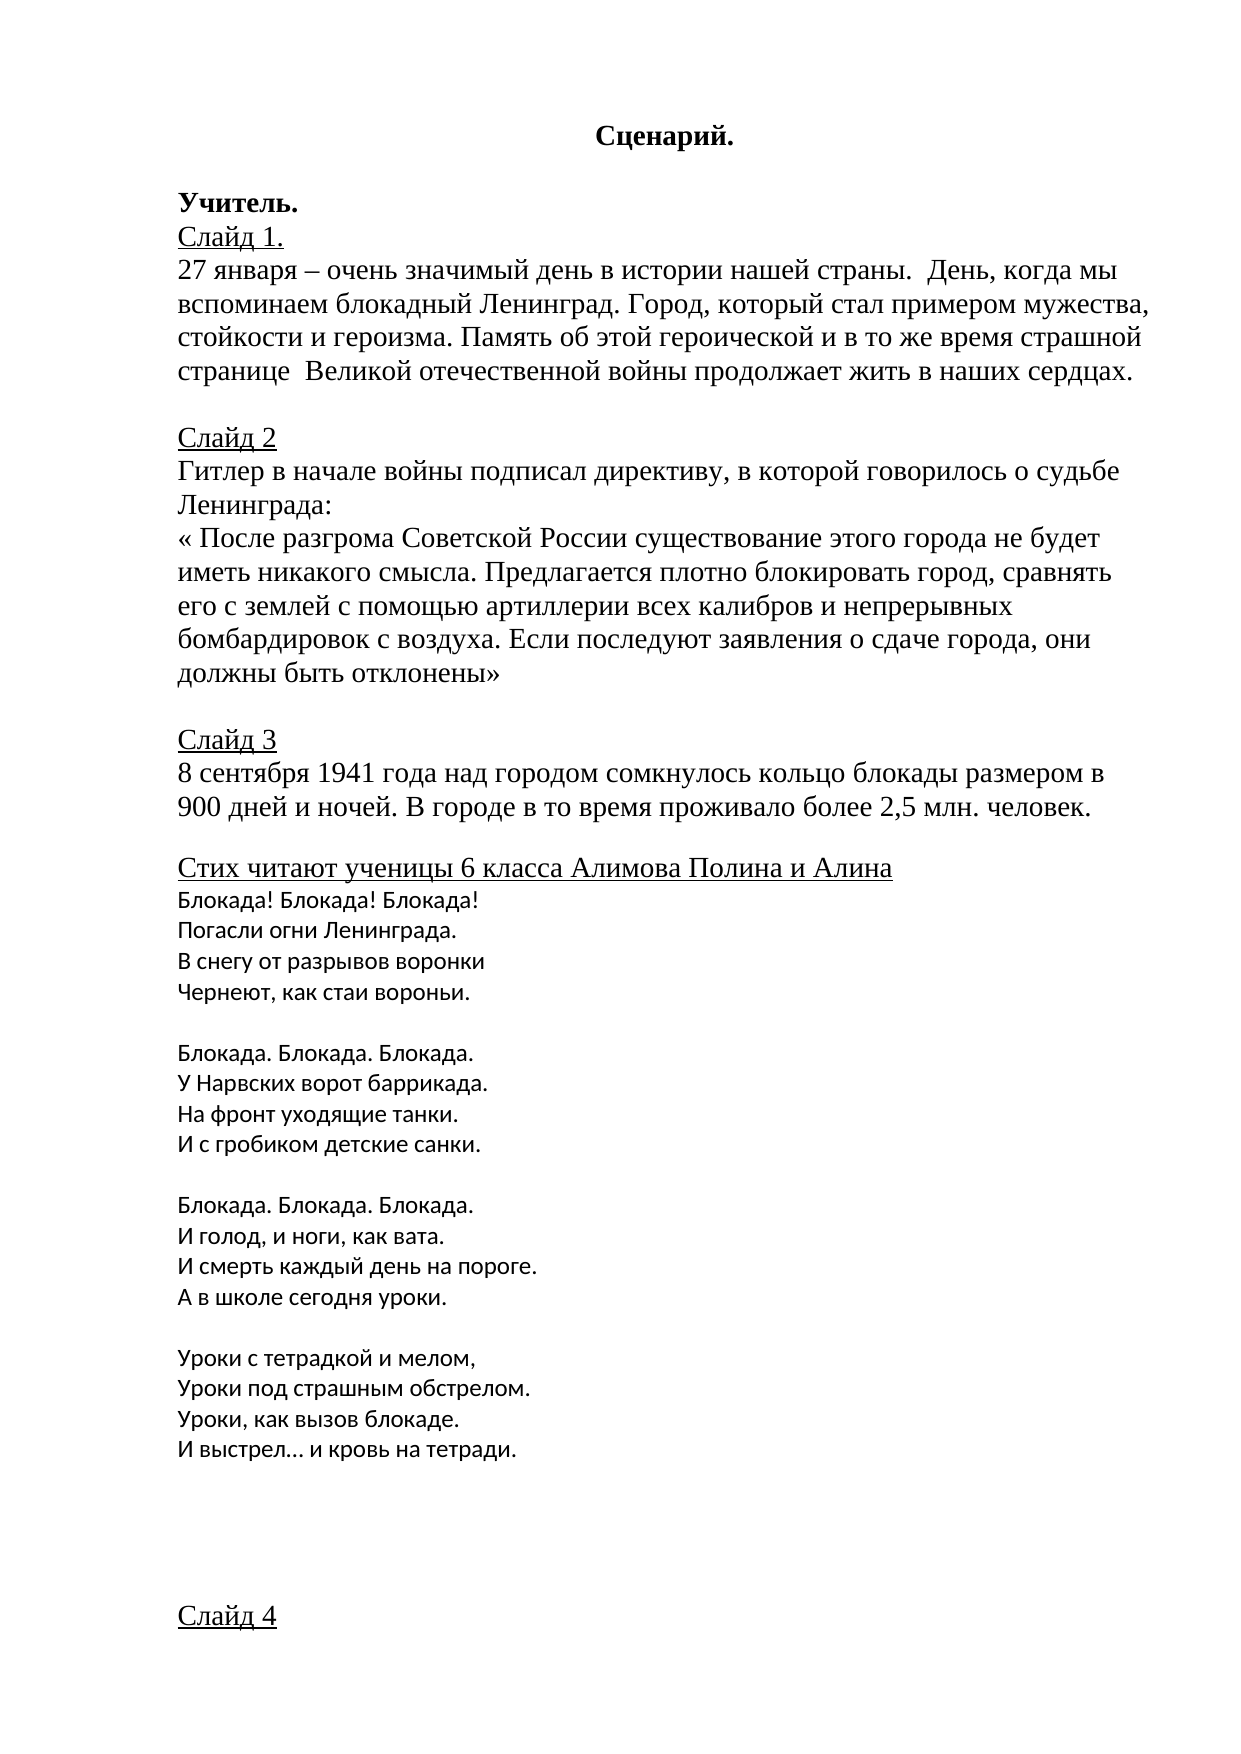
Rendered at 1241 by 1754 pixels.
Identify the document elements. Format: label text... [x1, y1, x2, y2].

text Учитель. [177, 185, 1152, 219]
text Блокада. Блокада. Блокада. [177, 1037, 1152, 1067]
text Уроки с тетрадкой и мелом, [177, 1342, 1152, 1372]
text Уроки под страшным обстрелом. [177, 1372, 1152, 1403]
text У Нарвских ворот баррикада. [177, 1067, 1152, 1098]
text На фронт уходящие танки. [177, 1098, 1152, 1128]
text « После разгрома Советской России существование этого города не будет иметь никакого смысла. Предлагается плотно блокировать город, сравнять его с землей с помощью артиллерии всех калибров и непрерывных бомбардировок с воздуха. Если последуют заявления о сдаче города, они должны быть отклонены» [177, 521, 1152, 688]
text И смерть каждый день на пороге. [177, 1250, 1152, 1281]
text Гитлер в начале войны подписал директиву, в которой говорилось о судьбе Ленинграда: [177, 453, 1152, 521]
text И выстрел… и кровь на тетради. [177, 1433, 1152, 1464]
text Чернеют, как стаи вороньи. [177, 976, 1152, 1006]
text 8 сентября 1941 года над городом сомкнулось кольцо блокады размером в 900 дней и ночей. В городе в то время проживало более 2,5 млн. человек. [177, 755, 1152, 822]
text И голод, и ноги, как вата. [177, 1220, 1152, 1250]
text В снегу от разрывов воронки [177, 945, 1152, 976]
text Слайд 1. [177, 219, 1152, 252]
text Погасли огни Ленинграда. [177, 914, 1152, 945]
text Стих читают ученицы 6 класса Алимова Полина и Алина [177, 851, 1152, 884]
text И с гробиком детские санки. [177, 1128, 1152, 1159]
text Слайд 3 [177, 722, 1152, 755]
text Слайд 2 [177, 420, 1152, 453]
text Сценарий. [177, 118, 1152, 152]
text Блокада! Блокада! Блокада! [177, 884, 1152, 914]
text А в школе сегодня уроки. [177, 1281, 1152, 1311]
text 27 января – очень значимый день в истории нашей страны. День, когда мы вспоминаем блокадный Ленинград. Город, который стал примером мужества, стойкости и героизма. Память об этой героической и в то же время страшной странице Великой отечественной войны продолжает жить в наших сердцах. [177, 252, 1152, 386]
text Блокада. Блокада. Блокада. [177, 1189, 1152, 1220]
text Уроки, как вызов блокаде. [177, 1403, 1152, 1433]
text Слайд 4 [177, 1598, 1152, 1632]
